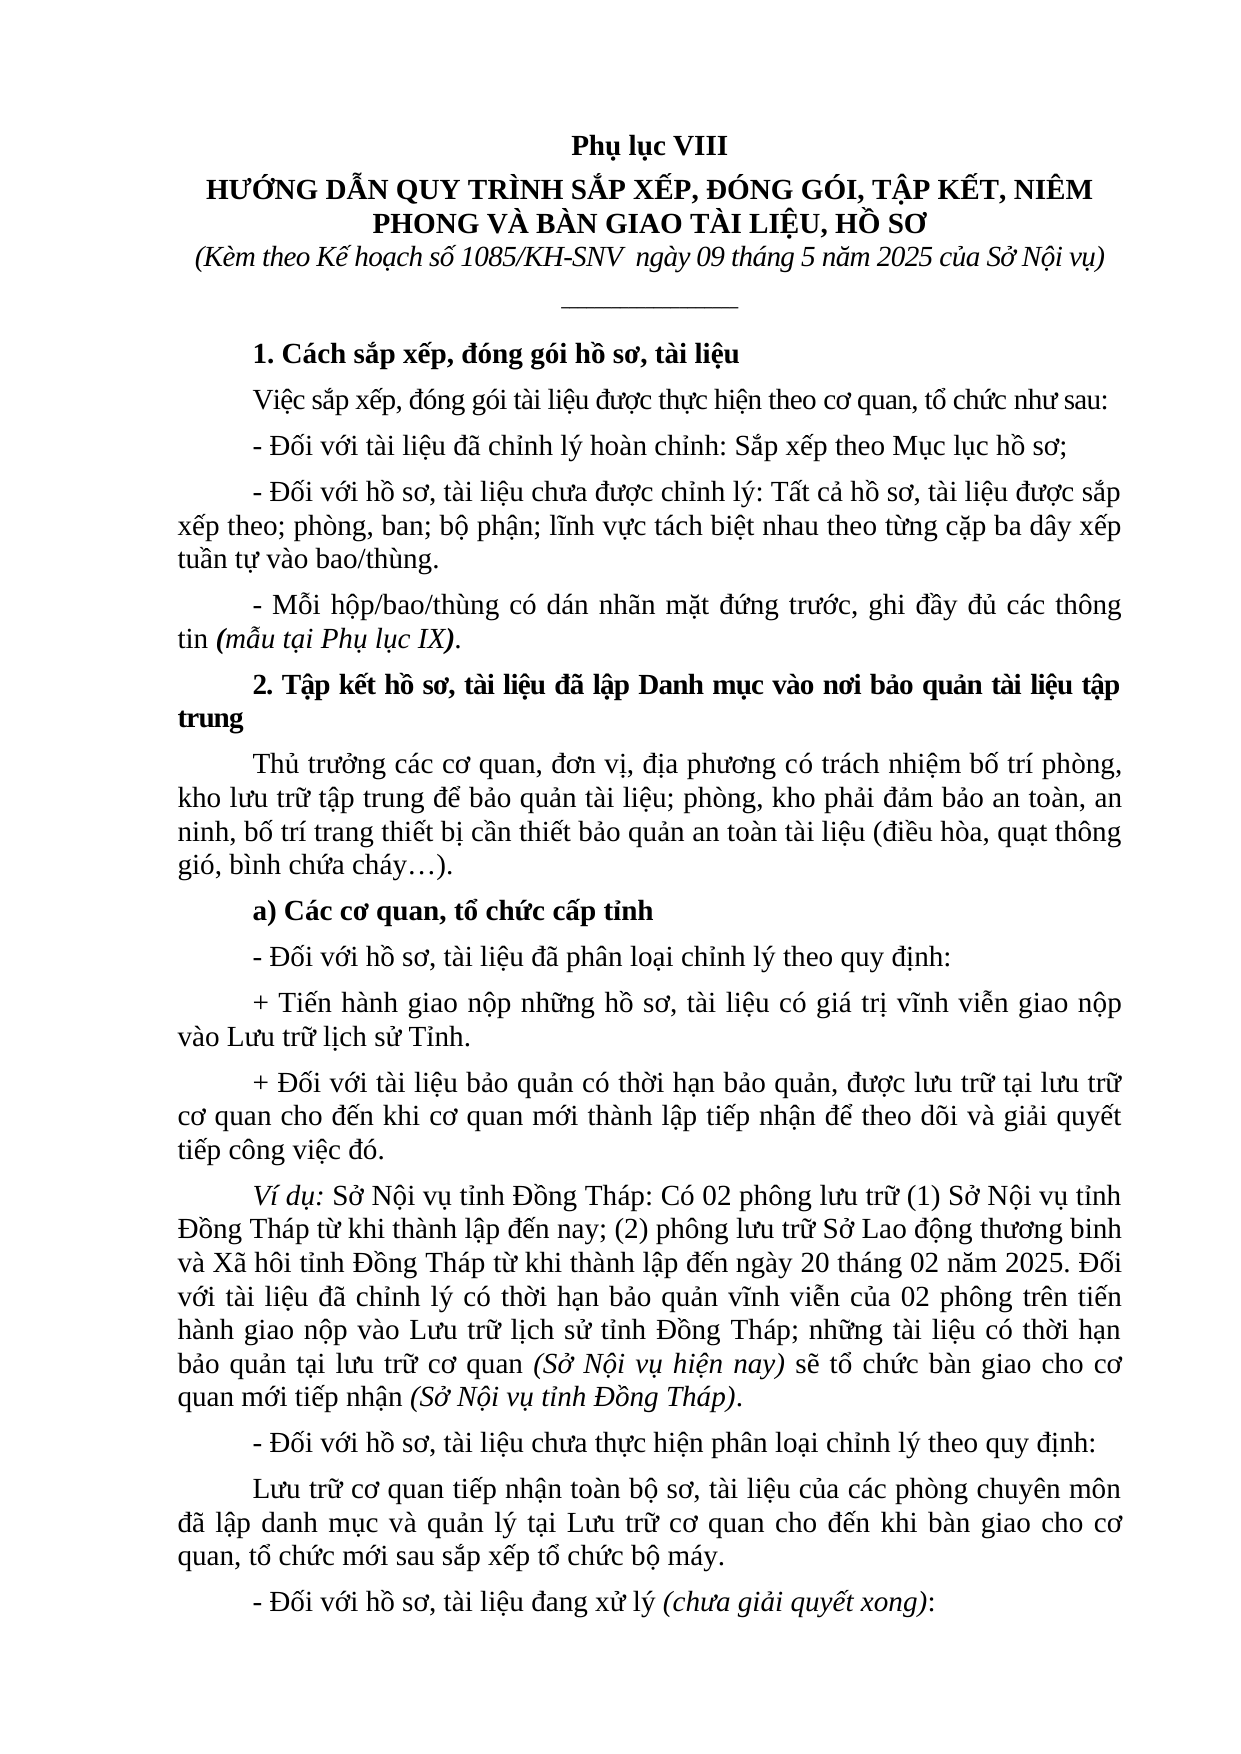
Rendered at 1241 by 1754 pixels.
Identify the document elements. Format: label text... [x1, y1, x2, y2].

text 1. Cách sắp xếp, đóng gói hồ sơ, tài liệu [177, 336, 1122, 370]
text Thủ trưởng các cơ quan, đơn vị, địa phương có trách nhiệm bố trí phòng, kho lưu trữ tập trung để bảo quản tài liệu; phòng, kho phải đảm bảo an toàn, an ninh, bố trí trang thiết bị cần thiết bảo quản an toàn tài liệu (điều hòa, quạt thông gió, bình chứa cháy…). [177, 747, 1122, 881]
text _____________________ [177, 290, 1122, 324]
text (Kèm theo Kế hoạch số 1085/KH-SNV ngày 09 tháng 5 năm 2025 của Sở Nội vụ) [177, 239, 1122, 273]
text Phụ lục VIII [177, 128, 1122, 162]
text HƯỚNG DẪN QUY TRÌNH SẮP XẾP, ĐÓNG GÓI, TẬP KẾT, NIÊM PHONG VÀ BÀN GIAO TÀI LIỆU, HỒ SƠ [177, 172, 1122, 239]
text Ví dụ: Sở Nội vụ tỉnh Đồng Tháp: Có 02 phông lưu trữ (1) Sở Nội vụ tỉnh Đồng Tháp từ khi thành lập đến nay; (2) phông lưu trữ Sở Lao động thương binh và Xã hôi tỉnh Đồng Tháp từ khi thành lập đến ngày 20 tháng 02 năm 2025. Đối với tài liệu đã chỉnh lý có thời hạn bảo quản vĩnh viễn của 02 phông trên tiến hành giao nộp vào Lưu trữ lịch sử tỉnh Đồng Tháp; những tài liệu có thời hạn bảo quản tại lưu trữ cơ quan (Sở Nội vụ hiện nay) sẽ tổ chức bàn giao cho cơ quan mới tiếp nhận (Sở Nội vụ tỉnh Đồng Tháp). [177, 1178, 1122, 1413]
text - Mỗi hộp/bao/thùng có dán nhãn mặt đứng trước, ghi đầy đủ các thông tin (mẫu tại Phụ lục IX). [177, 587, 1122, 654]
text - Đối với tài liệu đã chỉnh lý hoàn chỉnh: Sắp xếp theo Mục lục hồ sơ; [177, 428, 1122, 462]
text - Đối với hồ sơ, tài liệu chưa thực hiện phân loại chỉnh lý theo quy định: [177, 1425, 1122, 1459]
text Việc sắp xếp, đóng gói tài liệu được thực hiện theo cơ quan, tổ chức như sau: [177, 382, 1122, 416]
text a) Các cơ quan, tổ chức cấp tỉnh [177, 893, 1122, 927]
text + Tiến hành giao nộp những hồ sơ, tài liệu có giá trị vĩnh viễn giao nộp vào Lưu trữ lịch sử Tỉnh. [177, 985, 1122, 1052]
text - Đối với hồ sơ, tài liệu chưa được chỉnh lý: Tất cả hồ sơ, tài liệu được sắp xếp theo; phòng, ban; bộ phận; lĩnh vực tách biệt nhau theo từng cặp ba dây xếp tuần tự vào bao/thùng. [177, 474, 1122, 575]
text 2. Tập kết hồ sơ, tài liệu đã lập Danh mục vào nơi bảo quản tài liệu tập trung [177, 667, 1122, 734]
text - Đối với hồ sơ, tài liệu đang xử lý (chưa giải quyết xong): [177, 1584, 1122, 1618]
text + Đối với tài liệu bảo quản có thời hạn bảo quản, được lưu trữ tại lưu trữ cơ quan cho đến khi cơ quan mới thành lập tiếp nhận để theo dõi và giải quyết tiếp công việc đó. [177, 1065, 1122, 1166]
text - Đối với hồ sơ, tài liệu đã phân loại chỉnh lý theo quy định: [177, 939, 1122, 973]
text Lưu trữ cơ quan tiếp nhận toàn bộ sơ, tài liệu của các phòng chuyên môn đã lập danh mục và quản lý tại Lưu trữ cơ quan cho đến khi bàn giao cho cơ quan, tổ chức mới sau sắp xếp tổ chức bộ máy. [177, 1471, 1122, 1572]
